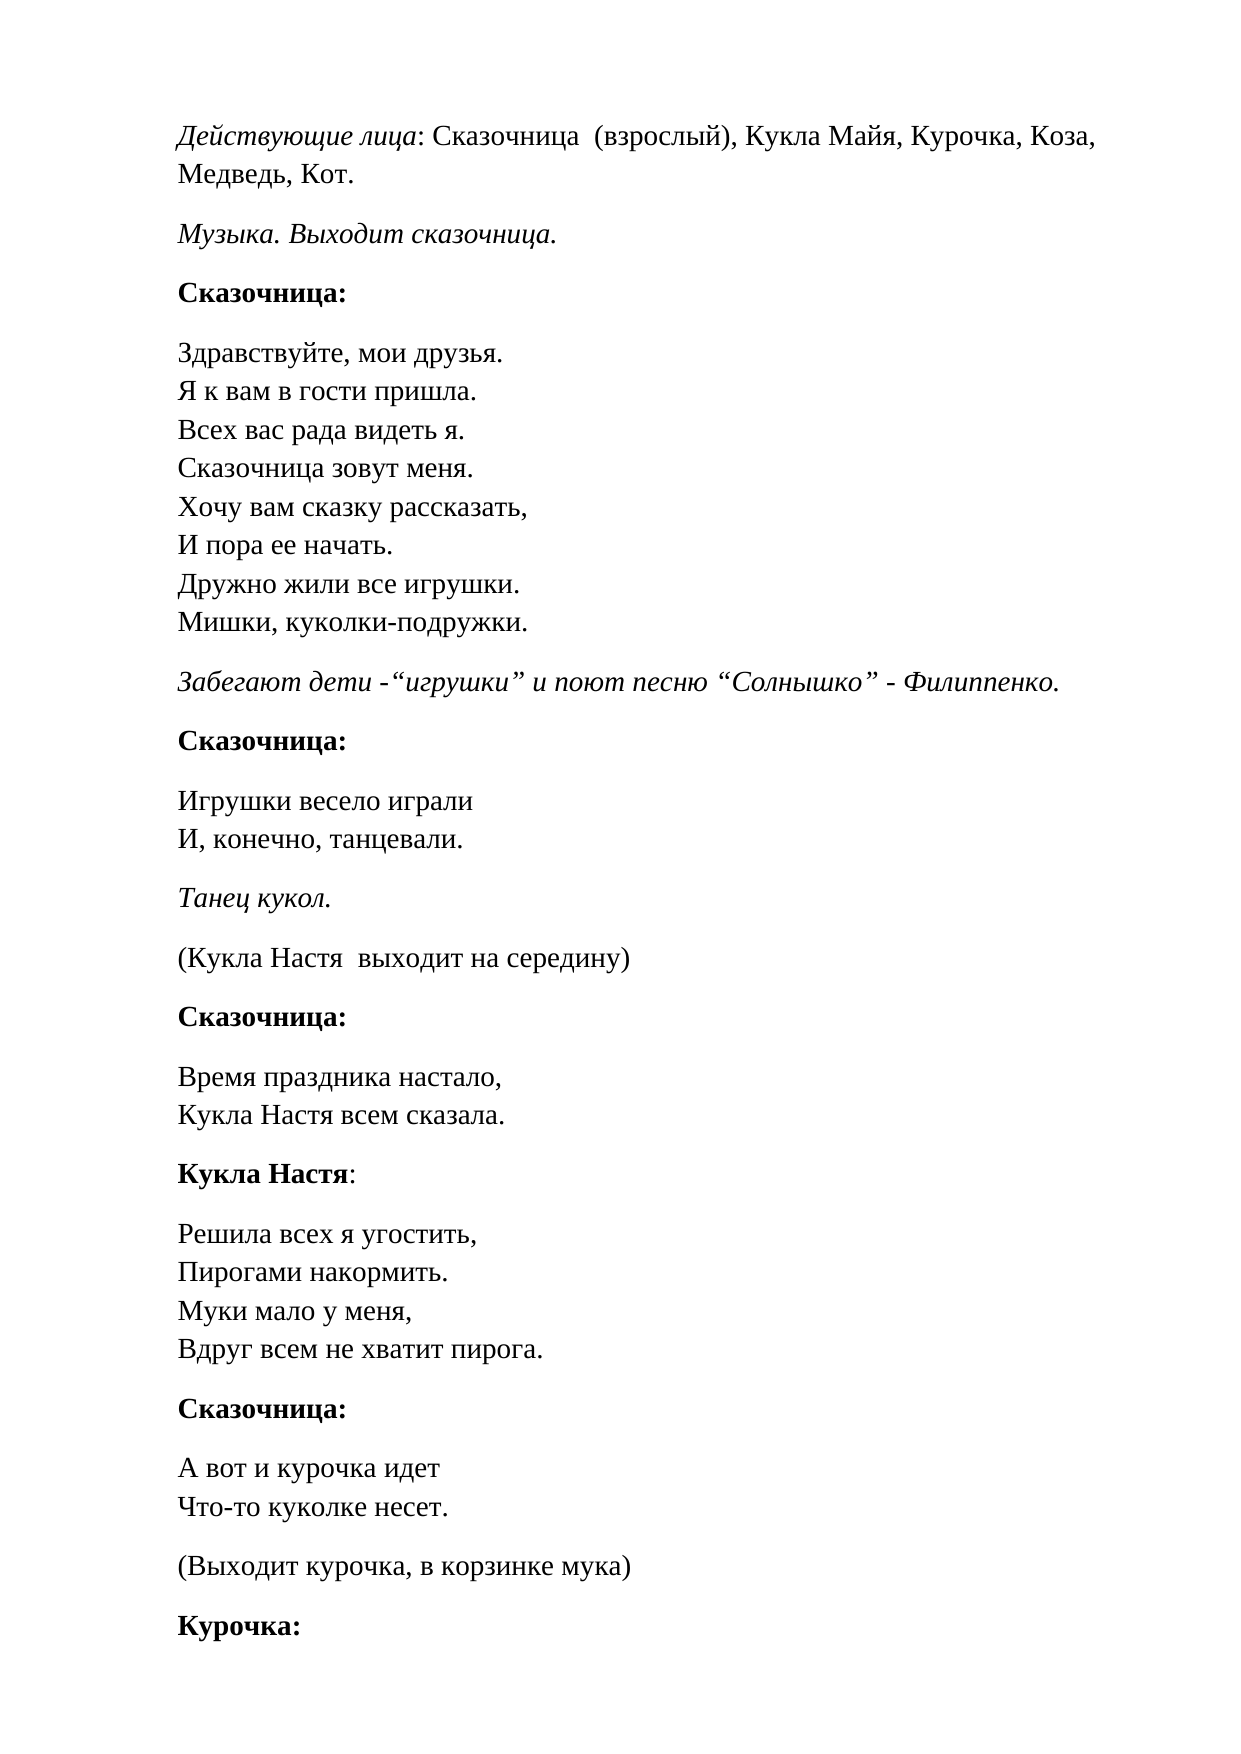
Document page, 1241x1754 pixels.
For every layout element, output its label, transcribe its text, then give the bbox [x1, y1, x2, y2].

text Забегают дети -“игрушки” и поют песню “Солнышко” - Филиппенко. [177, 664, 1152, 697]
text Сказочница: [177, 723, 1152, 757]
text Сказочница: [177, 275, 1152, 309]
text Танец кукол. [177, 881, 1152, 914]
text Решила всех я угостить, Пирогами накормить. Муки мало у меня, Вдруг всем не хватит пирога. [177, 1216, 1152, 1365]
text Курочка: [177, 1608, 1152, 1641]
text Музыка. Выходит сказочница. [177, 216, 1152, 249]
text (Кукла Настя выходит на середину) [177, 940, 1152, 973]
text (Выходит курочка, в корзинке мука) [177, 1548, 1152, 1582]
text А вот и курочка идет Что-то куколке несет. [177, 1450, 1152, 1522]
text Действующие лица: Сказочница (взрослый), Кукла Майя, Курочка, Коза, Медведь, Кот. [177, 118, 1152, 190]
text Здравствуйте, мои друзья. Я к вам в гости пришла. Всех вас рада видеть я. Сказочница зовут меня. Хочу вам сказку рассказать, И пора ее начать. Дружно жили все игрушки. Мишки, куколки-подружки. [177, 335, 1152, 638]
text Время праздника настало, Кукла Настя всем сказала. [177, 1059, 1152, 1131]
text Сказочница: [177, 1391, 1152, 1424]
text Сказочница: [177, 999, 1152, 1033]
text Игрушки весело играли И, конечно, танцевали. [177, 783, 1152, 855]
text Кукла Настя: [177, 1157, 1152, 1190]
